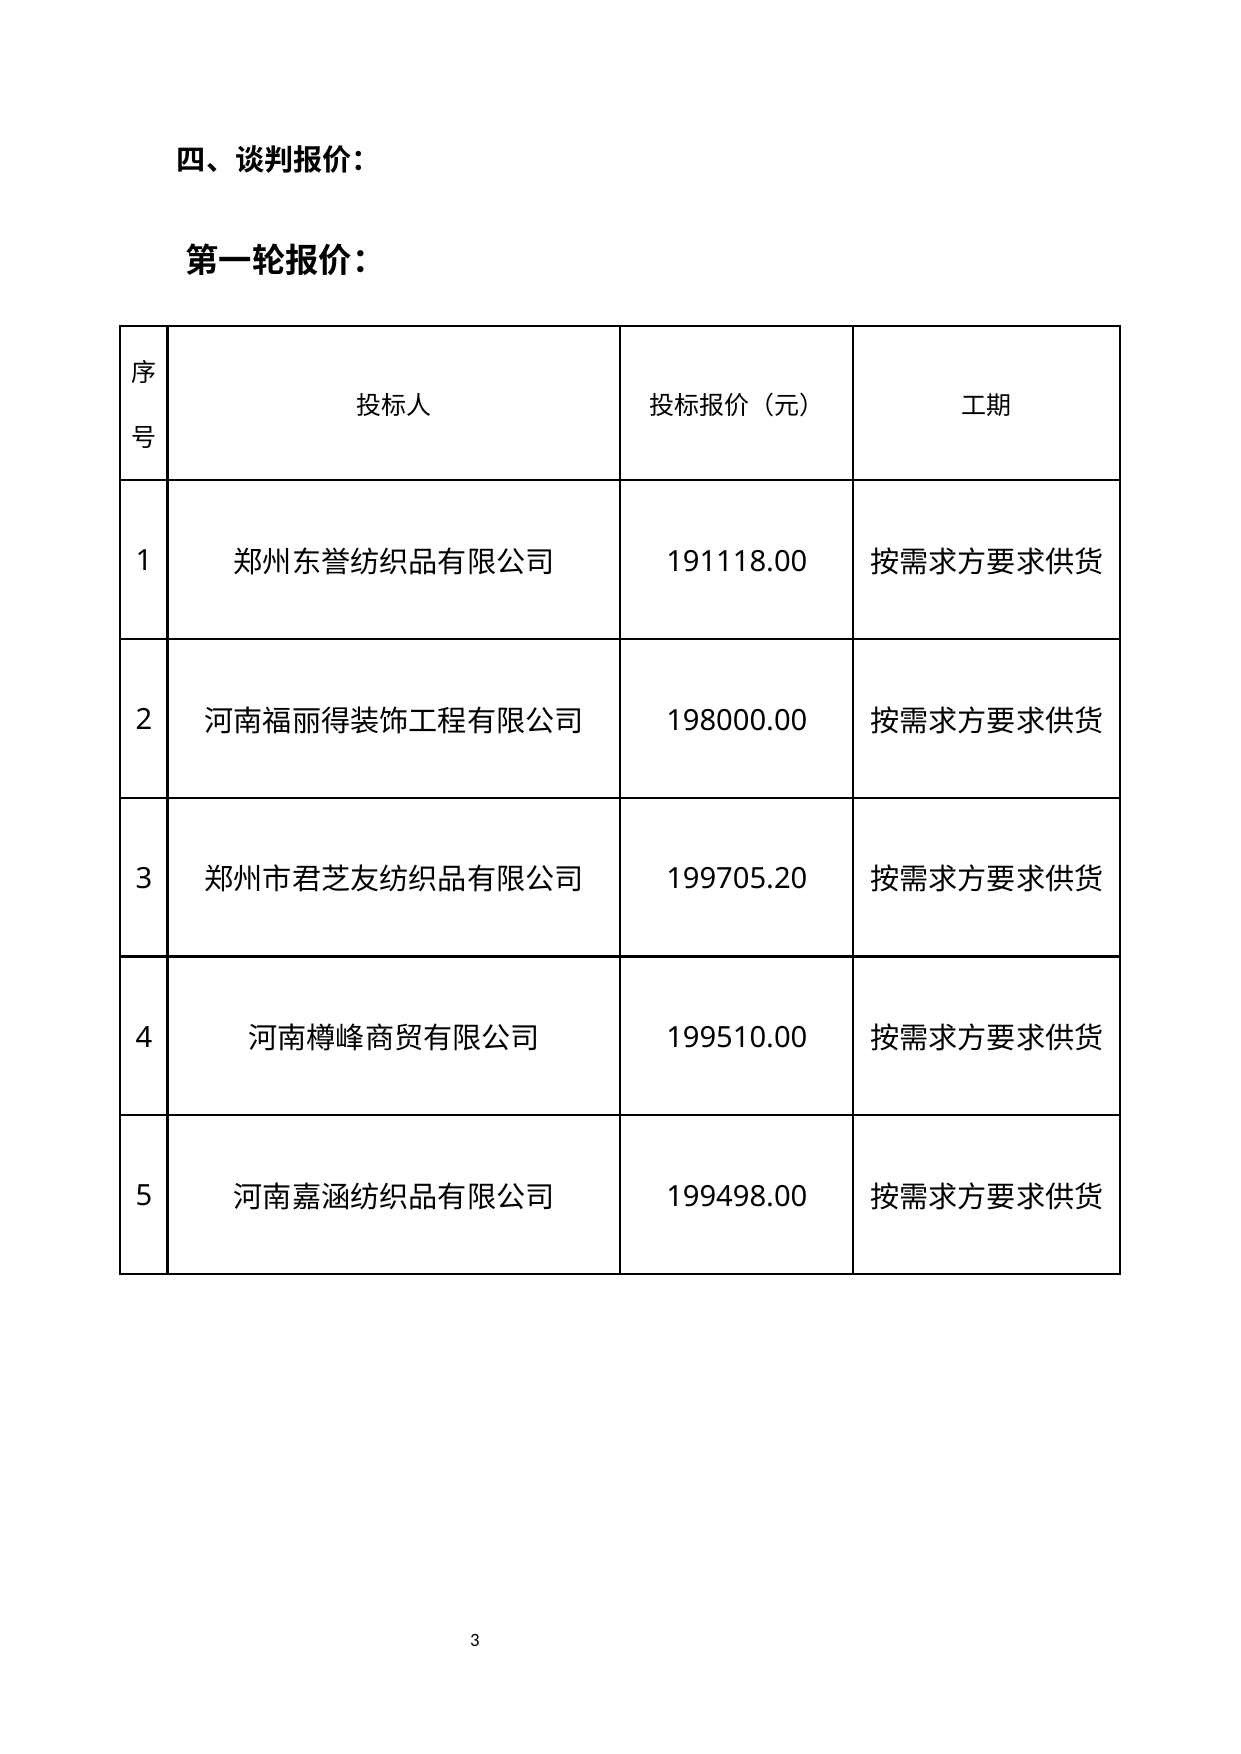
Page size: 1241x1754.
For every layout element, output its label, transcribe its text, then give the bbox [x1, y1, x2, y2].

table_cell 199498.00 [621, 1116, 852, 1273]
table_cell 河南嘉涵纺织品有限公司 [169, 1116, 619, 1273]
table_header 工期 [854, 327, 1119, 479]
table_cell 191118.00 [621, 481, 852, 638]
table_cell 按需求方要求供货 [854, 799, 1119, 955]
table_cell 1 [121, 481, 166, 638]
table_header 投标人 [169, 327, 619, 479]
subtitle 四、谈判报价： [118, 125, 1122, 190]
table_cell 2 [121, 640, 166, 797]
table_cell 郑州东誉纺织品有限公司 [169, 481, 619, 638]
table_cell 按需求方要求供货 [854, 958, 1119, 1114]
subtitle 第一轮报价： [118, 226, 1122, 291]
table_cell 按需求方要求供货 [854, 1116, 1119, 1273]
table_cell 5 [121, 1116, 166, 1273]
table_cell 198000.00 [621, 640, 852, 797]
table_cell 郑州市君芝友纺织品有限公司 [169, 799, 619, 955]
table_header 序号 [121, 327, 166, 479]
table_cell 按需求方要求供货 [854, 481, 1119, 638]
table_cell 199705.20 [621, 799, 852, 955]
table_cell 3 [121, 799, 166, 955]
table_cell 河南樽峰商贸有限公司 [169, 958, 619, 1114]
table_cell 199510.00 [621, 958, 852, 1114]
table_cell 按需求方要求供货 [854, 640, 1119, 797]
table_cell 4 [121, 958, 166, 1114]
table_cell 河南福丽得装饰工程有限公司 [169, 640, 619, 797]
table_header 投标报价（元） [621, 327, 852, 479]
